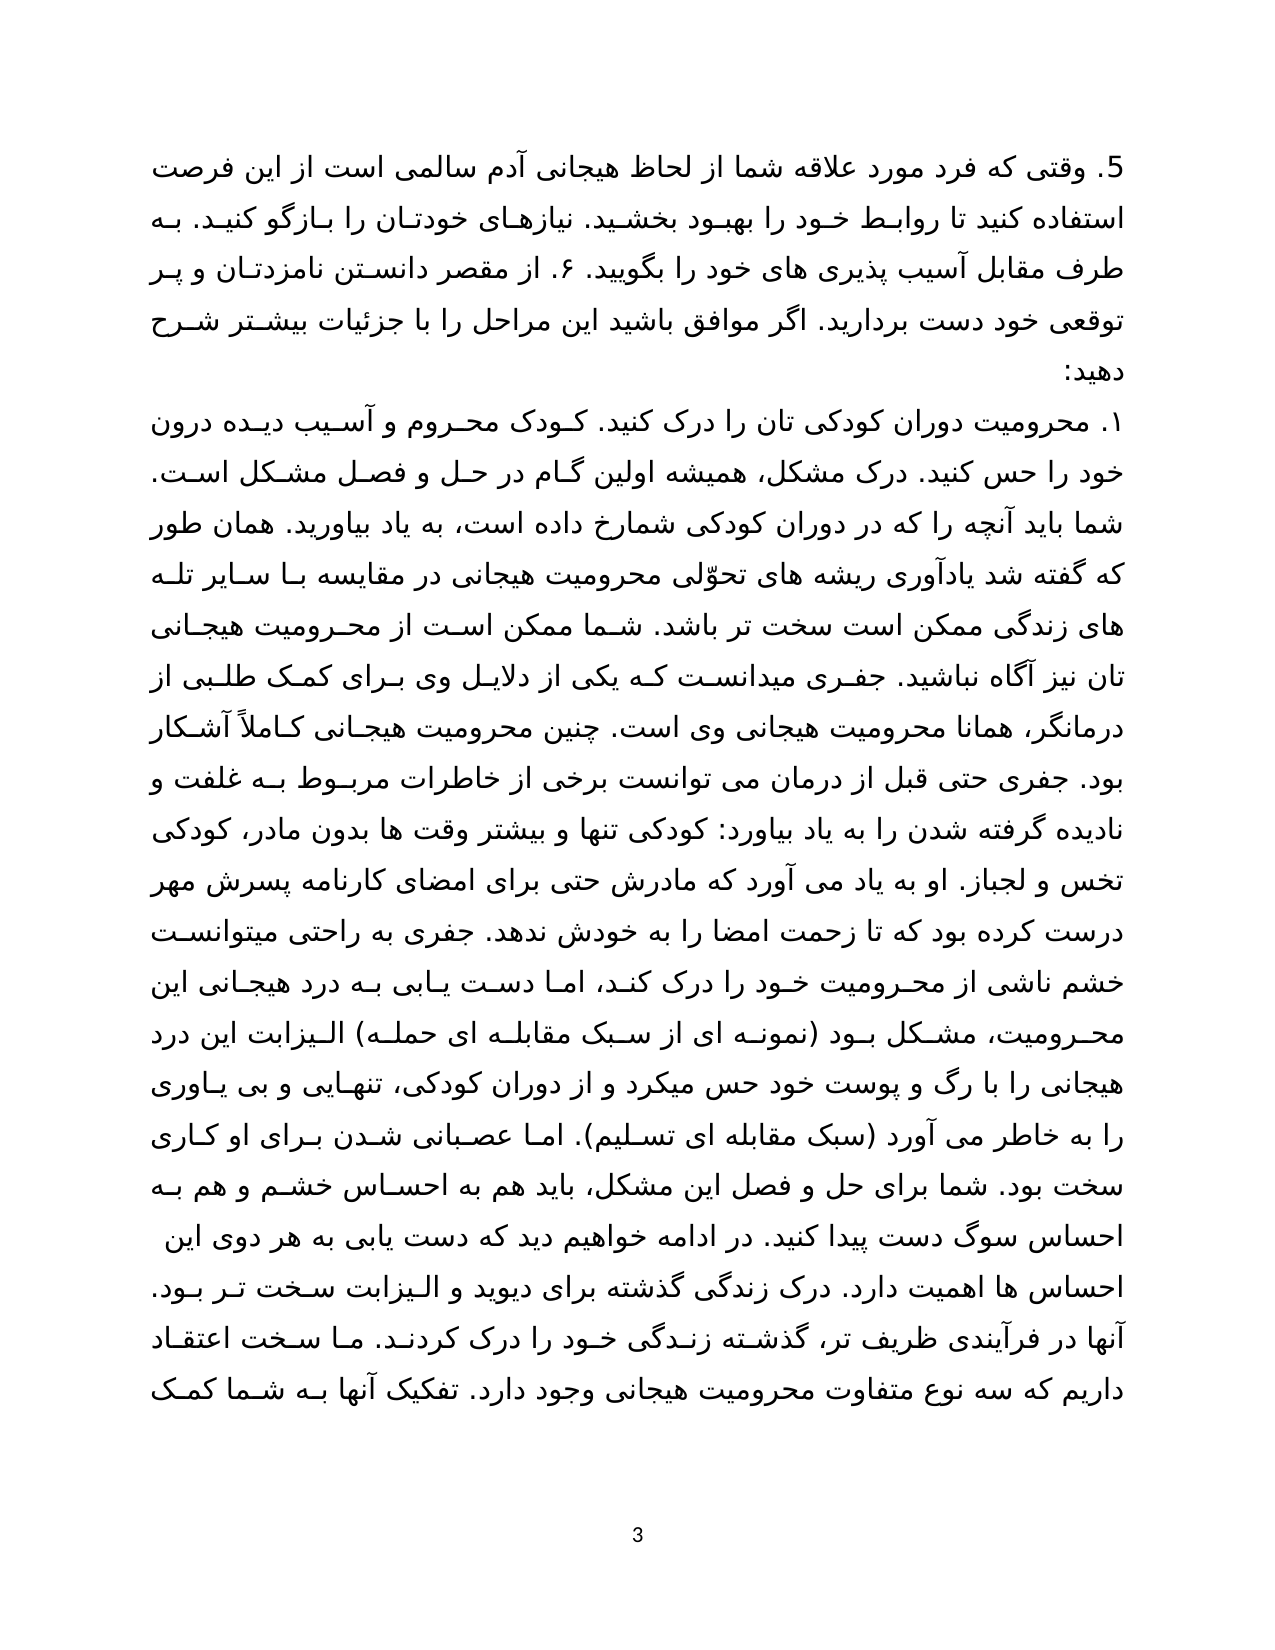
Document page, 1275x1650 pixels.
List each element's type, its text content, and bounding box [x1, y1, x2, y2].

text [150, 1271, 1125, 1406]
text 5. وقتی که فرد مورد علاقه شما از لحاظ هیجانی آدم سالمی است از این فرصت استفاده کنید تا روابط خود را بهبود بخشید. نیازهای خودتان را بازگو کنید. به طرف مقابل آسیب پذیری های خود را بگویید. ۶. از مقصر دانستن نامزدتان و پر توقعی خود دست بردارید. اگر موافق باشید این مراحل را با جزئیات بیشتر شرح دهید: [150, 150, 1125, 388]
text ۱. محرومیت دوران کودکی تان را درک کنید. کودک محروم و آسیب دیده درون خود را حس کنید. درک مشکل، همیشه اولین گام در حل و فصل مشکل است. شما باید آنچه را که در دوران کودکی شمارخ داده است، به یاد بیاورید. همان طور که گفته شد یادآوری ریشه های تحوّلی محرومیت هیجانی در مقایسه با سایر تله های زندگی ممکن است سخت تر باشد. شما ممکن است از محرومیت هیجانی تان نیز آگاه نباشید. جفری میدانست که یکی از دلایل وی برای کمک طلبی از درمانگر، همانا محرومیت هیجانی وی است. چنین محرومیت هیجانی کاملاً آشکار بود. جفری حتی قبل از درمان می توانست برخی از خاطرات مربوط به غلفت و نادیده گرفته شدن را به یاد بیاورد: کودکی تنها و بیشتر وقت ها بدون مادر، کودکی تخس و لجباز. او به یاد می آورد که مادرش حتی برای امضای کارنامه پسرش مهر درست کرده بود که تا زحمت امضا را به خودش ندهد. جفری به راحتی میتوانست خشم ناشی از محرومیت خود را درک کند، اما دست یابی به درد هیجانی این محرومیت، مشکل بود (نمونه ای از سبک مقابله ای حمله) الیزابت این درد هیجانی را با رگ و پوست خود حس میکرد و از دوران کودکی، تنهایی و بی یاوری را به خاطر می آورد (سبک مقابله ای تسلیم). اما عصبانی شدن برای او کاری سخت بود. شما برای حل و فصل این مشکل، باید هم به احساس خشم و هم به احساس سوگ دست پیدا کنید. در ادامه خواهیم دید که دست یابی به هر دوی این [150, 405, 1125, 1254]
